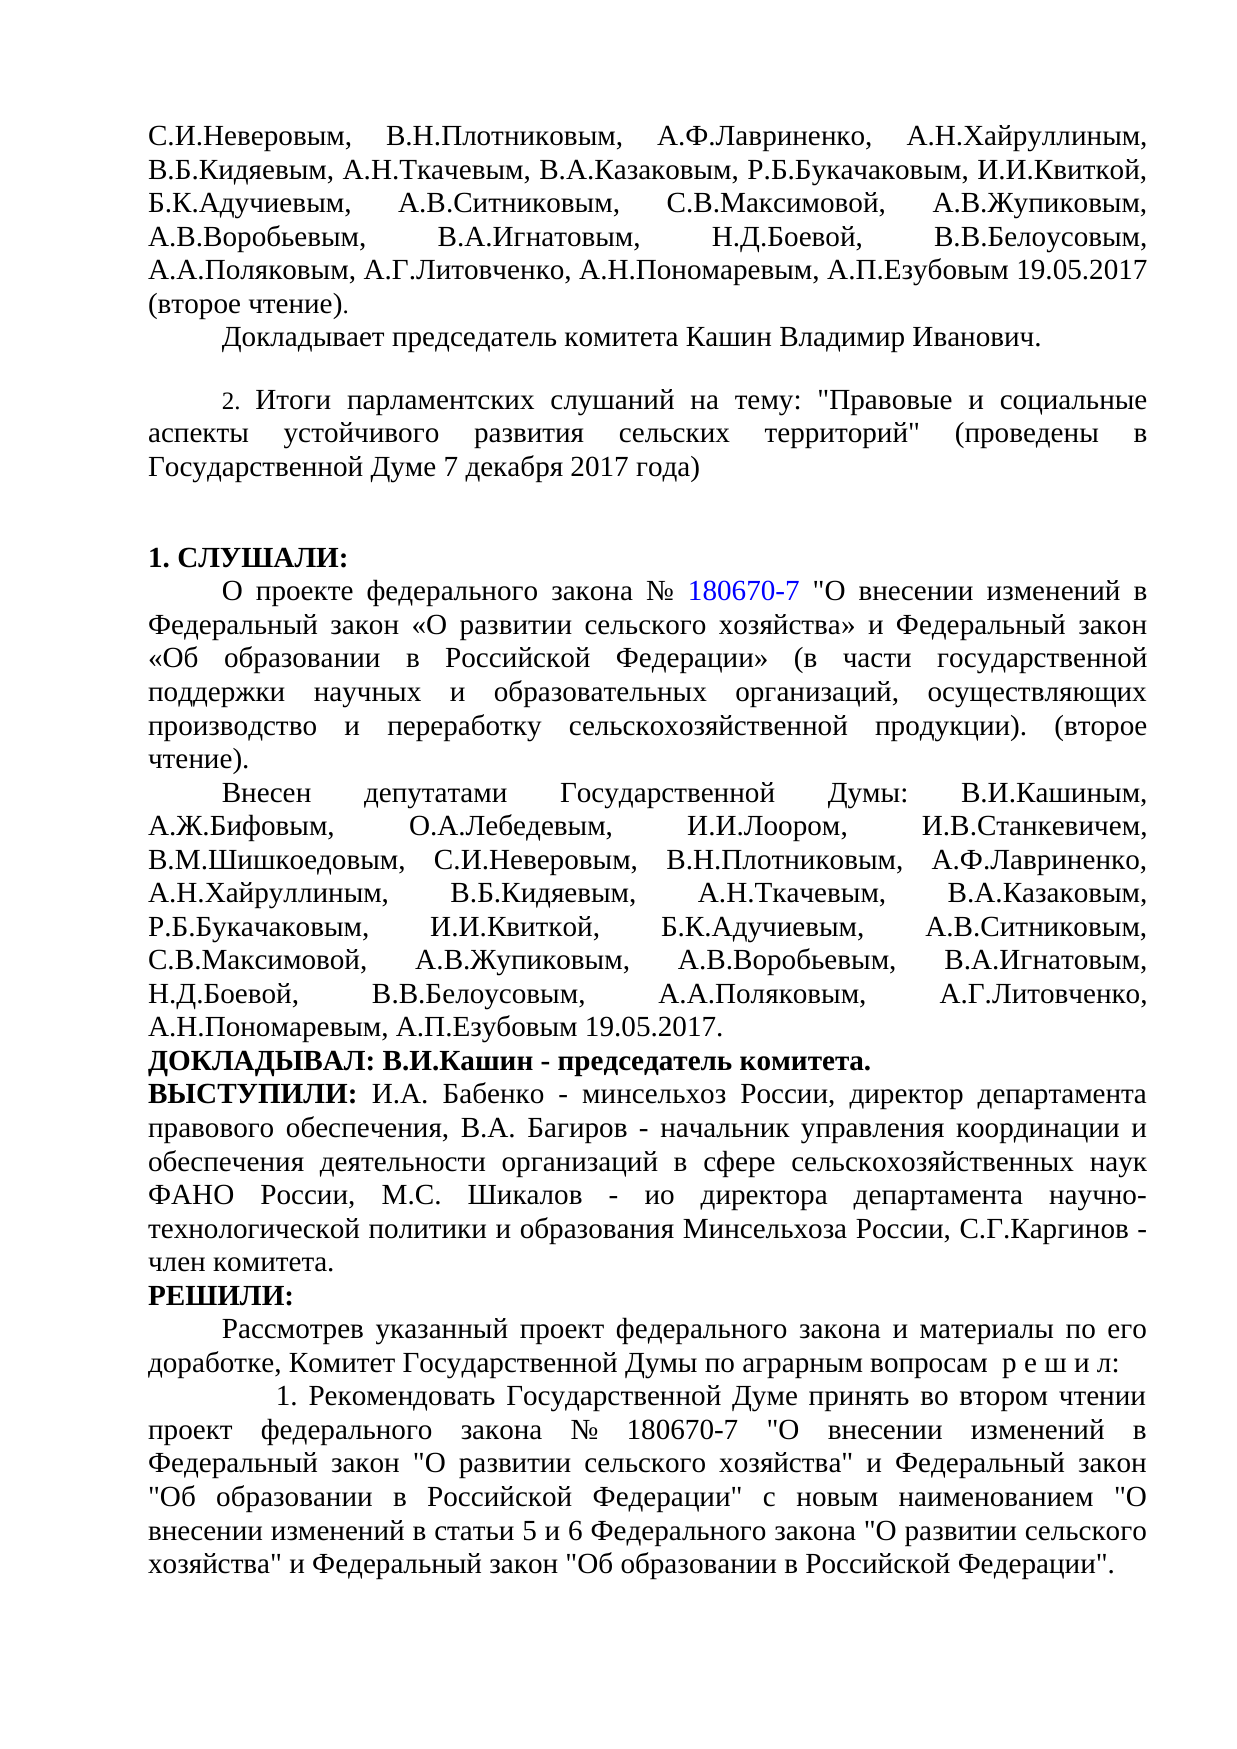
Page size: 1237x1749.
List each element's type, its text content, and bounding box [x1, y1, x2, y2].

text О проекте федерального закона № 180670-7 "О внесении изменений в Федеральный закон «О развитии сельского хозяйства» и Федеральный закон «Об образовании в Российской Федерации» (в части государственной поддержки научных и образовательных организаций, осуществляющих производство и переработку сельскохозяйственной продукции). (второе чтение). [148, 573, 1148, 775]
text ДОКЛАДЫВАЛ: В.И.Кашин - председатель комитета. [148, 1043, 1148, 1077]
text 1. Рекомендовать Государственной Думе принять во втором чтении проект федерального закона № 180670-7 "О внесении изменений в Федеральный закон "О развитии сельского хозяйства" и Федеральный закон "Об образовании в Российской Федерации" с новым наименованием "О внесении изменений в статьи 5 и 6 Федерального закона "О развитии сельского хозяйства" и Федеральный закон "Об образовании в Российской Федерации". [148, 1378, 1148, 1580]
text Рассмотрев указанный проект федерального закона и материалы по его доработке, Комитет Государственной Думы по аграрным вопросам р е ш и л: [148, 1311, 1148, 1378]
text 2. Итоги парламентских слушаний на тему: "Правовые и социальные аспекты устойчивого развития сельских территорий" (проведены в Государственной Думе 7 декабря 2017 года) [148, 382, 1148, 482]
text 1. СЛУШАЛИ: [148, 540, 1148, 573]
text Внесен депутатами Государственной Думы: В.И.Кашиным, А.Ж.Бифовым, О.А.Лебедевым, И.И.Лоором, И.В.Станкевичем, В.М.Шишкоедовым, С.И.Неверовым, В.Н.Плотниковым, А.Ф.Лавриненко, А.Н.Хайруллиным, В.Б.Кидяевым, А.Н.Ткачевым, В.А.Казаковым, Р.Б.Букачаковым, И.И.Квиткой, Б.К.Адучиевым, А.В.Ситниковым, С.В.Максимовой, А.В.Жупиковым, А.В.Воробьевым, В.А.Игнатовым, Н.Д.Боевой, В.В.Белоусовым, А.А.Поляковым, А.Г.Литовченко, А.Н.Пономаревым, А.П.Езубовым 19.05.2017. [148, 775, 1148, 1043]
text РЕШИЛИ: [148, 1278, 1148, 1311]
text Докладывает председатель комитета Кашин Владимир Иванович. [148, 319, 1148, 353]
text ВЫСТУПИЛИ: И.А. Бабенко - минсельхоз России, директор департамента правового обеспечения, В.А. Багиров - начальник управления координации и обеспечения деятельности организаций в сфере сельскохозяйственных наук ФАНО России, М.С. Шикалов - ио директора департамента научно-технологической политики и образования Минсельхоза России, С.Г.Каргинов - член комитета. [148, 1077, 1148, 1278]
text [148, 118, 1148, 319]
